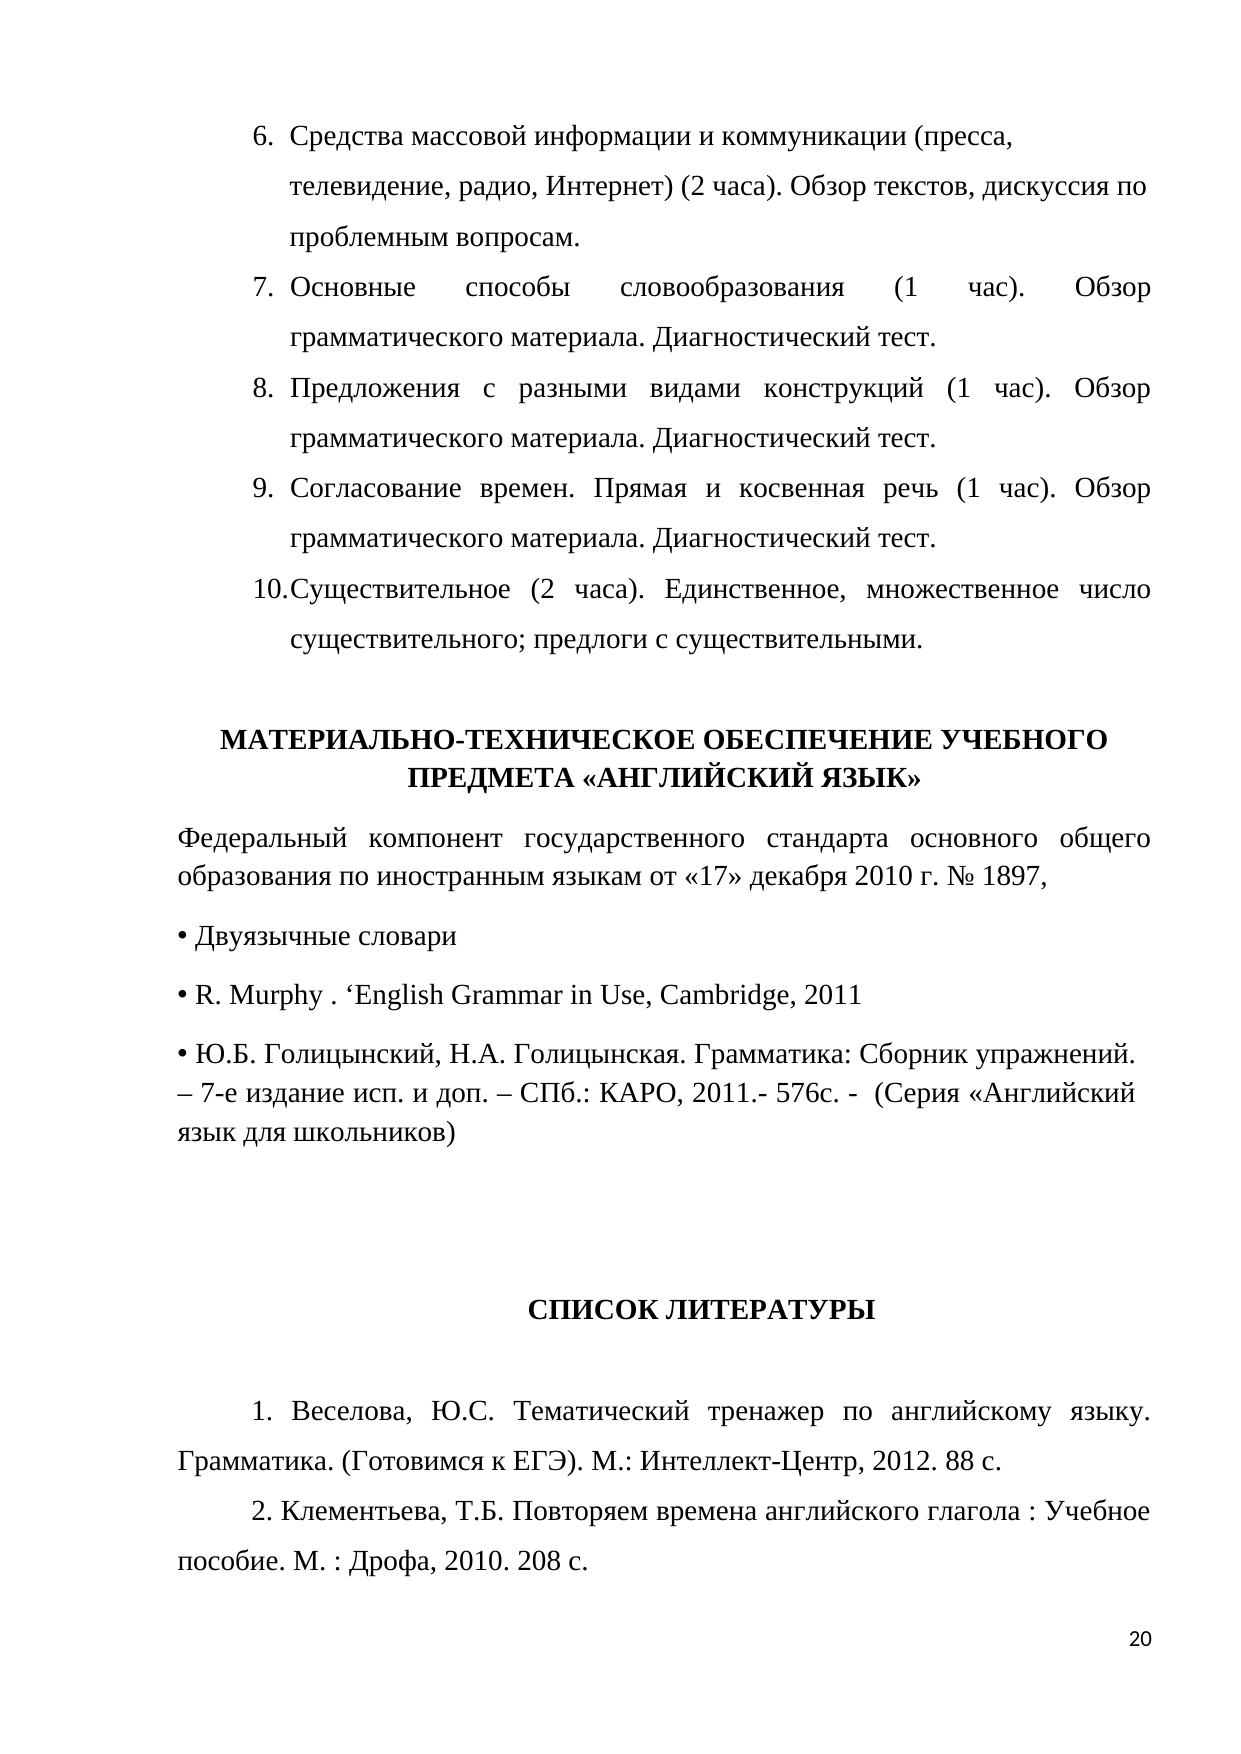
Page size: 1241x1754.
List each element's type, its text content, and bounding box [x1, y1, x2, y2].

text материально-техническое обеспечение учебного предмета «Английский язык» [177, 722, 1152, 794]
list Согласование времен. Прямая и косвенная речь (1 час). Обзор грамматического материала. Диагностический тест. [252, 470, 1152, 554]
text Двуязычные словари [177, 918, 1152, 951]
text R. Murphy . ‘English Grammar in Use, Cambridge, 2011 [177, 977, 1152, 1011]
list Существительное (2 часа). Единственное, множественное число существительного; предлоги с существительными. [252, 571, 1152, 655]
text 2. Клементьева, Т.Б. Повторяем времена английского глагола : Учебное пособие. М. : Дрофа, 2010. 208 с. [177, 1493, 1152, 1577]
text Ю.Б. Голицынский, Н.А. Голицынская. Грамматика: Сборник упражнений. – 7-е издание исп. и доп. – СПб.: КАРО, 2011.- 576с. - (Серия «Английский язык для школьников) [177, 1037, 1137, 1147]
list Предложения с разными видами конструкций (1 час). Обзор грамматического материала. Диагностический тест. [252, 370, 1152, 453]
text Федеральный компонент государственного стандарта основного общего образования по иностранным языкам от «17» декабря 2010 г. № 1897, [177, 820, 1152, 892]
text Список литературы [177, 1292, 1152, 1326]
list Средства массовой информации и коммуникации (пресса, телевидение, радио, Интернет) (2 часа). Обзор текстов, дискуссия по проблемным вопросам. [252, 118, 1152, 252]
text 1. Веселова, Ю.С. Тематический тренажер по английскому языку. Грамматика. (Готовимся к ЕГЭ). М.: Интеллект-Центр, 2012. 88 с. [177, 1393, 1152, 1476]
list Основные способы словообразования (1 час). Обзор грамматического материала. Диагностический тест. [252, 269, 1152, 353]
